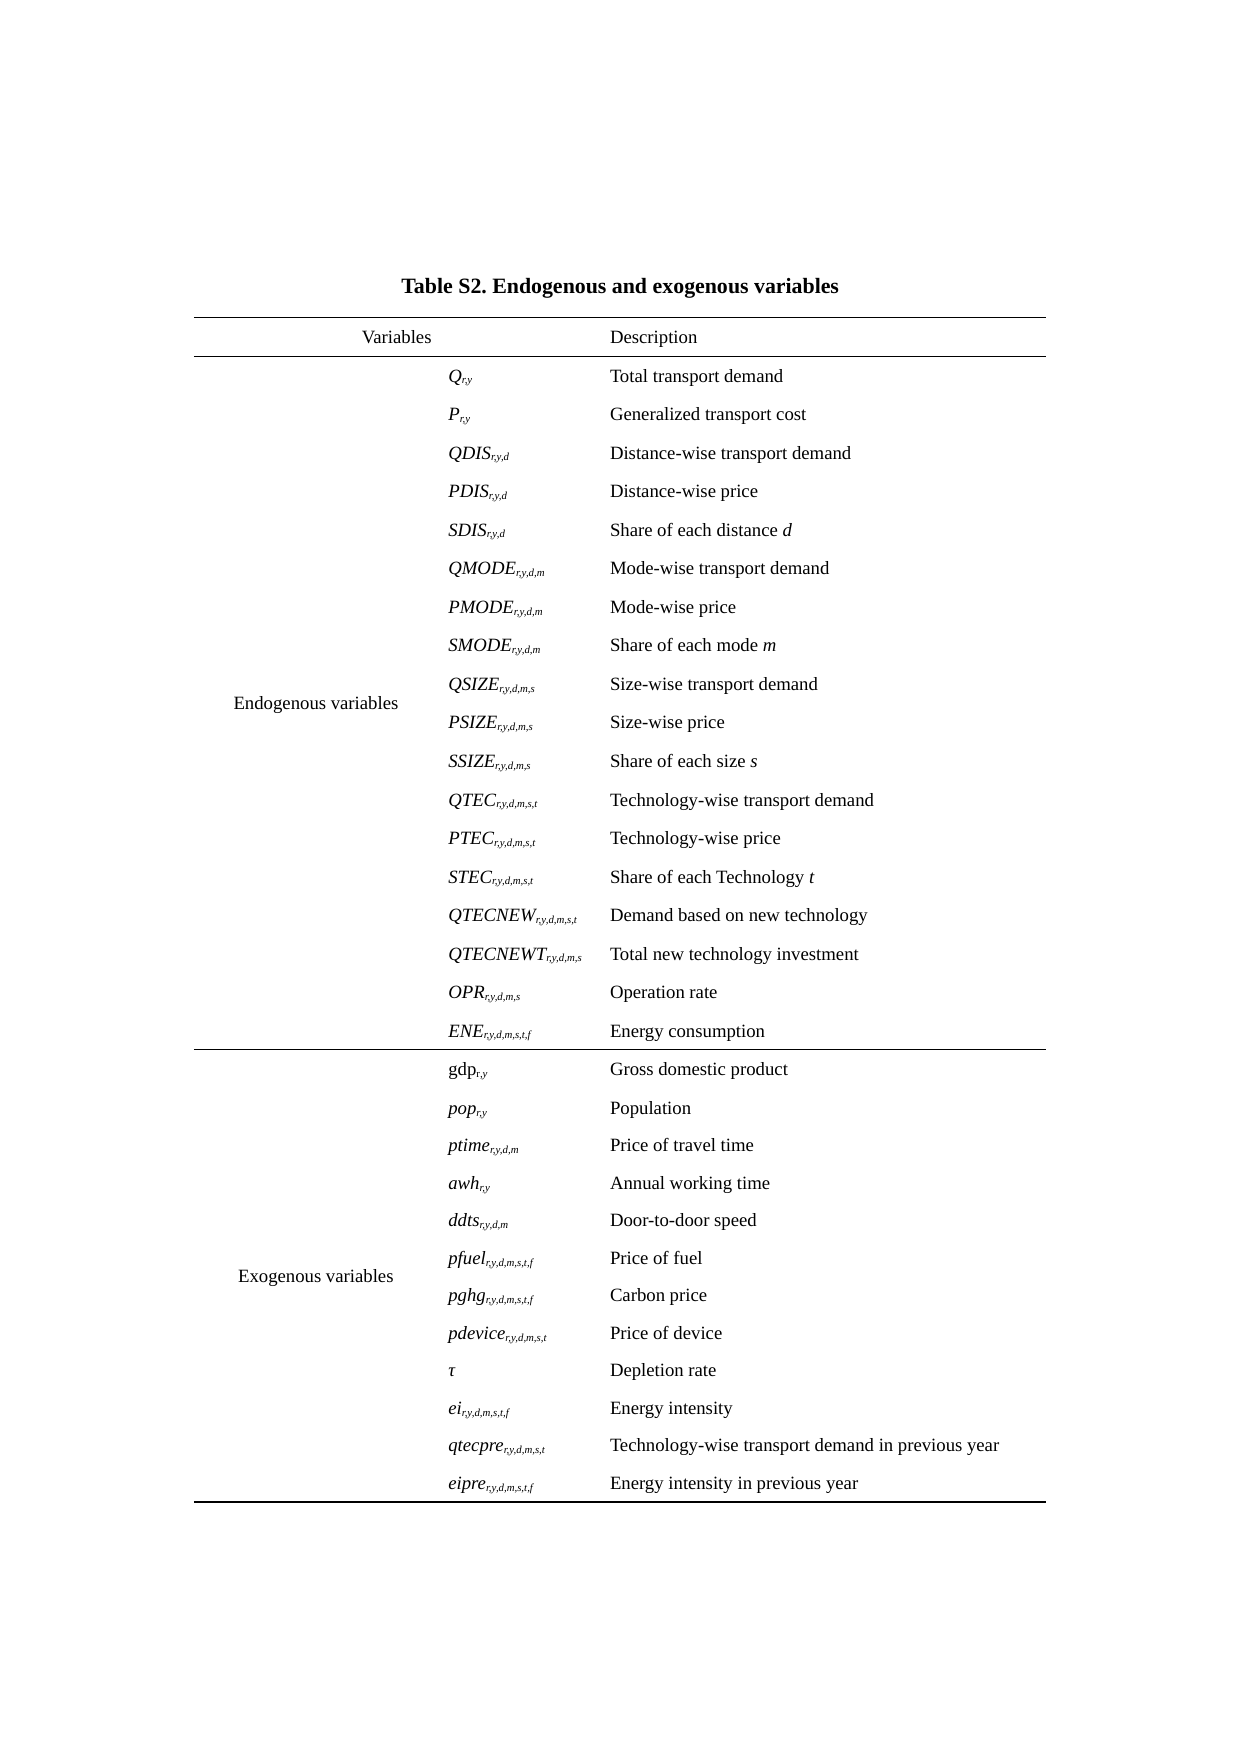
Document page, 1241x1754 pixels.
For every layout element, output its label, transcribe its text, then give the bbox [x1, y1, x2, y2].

text Table S2. Endogenous and exogenous variables [177, 267, 1063, 304]
table_cell popr,y [438, 1088, 599, 1126]
table_cell Technology-wise price [599, 818, 1046, 857]
table_cell τ [438, 1351, 599, 1389]
table_cell PSIZEr,y,d,m,s [438, 703, 599, 741]
table_cell SMODEr,y,d,m [438, 625, 599, 664]
table_cell ptimer,y,d,m [438, 1126, 599, 1164]
table_cell Population [599, 1088, 1046, 1126]
table_cell Price of fuel [599, 1239, 1046, 1276]
table_cell STECr,y,d,m,s,t [438, 857, 599, 895]
table_cell pfuelr,y,d,m,s,t,f [438, 1239, 599, 1276]
table_cell Carbon price [599, 1276, 1046, 1314]
table_header Description [599, 318, 1046, 356]
table_cell Share of each distance d [599, 510, 1046, 548]
table_cell Size-wise transport demand [599, 664, 1046, 702]
table_cell Technology-wise transport demand in previous year [599, 1426, 1046, 1464]
table_cell Door-to-door speed [599, 1201, 1046, 1239]
table_cell SSIZEr,y,d,m,s [438, 741, 599, 779]
table_cell eiprer,y,d,m,s,t,f [438, 1464, 599, 1501]
table_cell Depletion rate [599, 1351, 1046, 1389]
table_cell Distance-wise transport demand [599, 433, 1046, 471]
table_cell Distance-wise price [599, 471, 1046, 510]
table_cell OPRr,y,d,m,s [438, 972, 599, 1011]
table_cell qtecprer,y,d,m,s,t [438, 1426, 599, 1464]
table_cell Energy intensity [599, 1389, 1046, 1426]
table_cell SDISr,y,d [438, 510, 599, 548]
table_header Variables [194, 318, 599, 356]
table_cell awhr,y [438, 1164, 599, 1201]
table_cell QTECNEWr,y,d,m,s,t [438, 895, 599, 934]
table_cell Generalized transport cost [599, 394, 1046, 433]
table_cell ddtsr,y,d,m [438, 1201, 599, 1239]
table_cell Mode-wise transport demand [599, 548, 1046, 587]
table_cell Price of device [599, 1314, 1046, 1351]
table_cell eir,y,d,m,s,t,f [438, 1389, 599, 1426]
table_cell Annual working time [599, 1164, 1046, 1201]
table_cell Demand based on new technology [599, 895, 1046, 934]
table_cell PDISr,y,d [438, 471, 599, 510]
table_cell QMODEr,y,d,m [438, 548, 599, 587]
table_cell pghgr,y,d,m,s,t,f [438, 1276, 599, 1314]
table_cell PTECr,y,d,m,s,t [438, 818, 599, 857]
table_cell Energy intensity in previous year [599, 1464, 1046, 1501]
table_cell Energy consumption [599, 1011, 1046, 1049]
table_cell ENEr,y,d,m,s,t,f [438, 1011, 599, 1049]
table_cell gdpr,y [438, 1050, 599, 1088]
table_cell Total transport demand [599, 357, 1046, 394]
table_cell Size-wise price [599, 703, 1046, 741]
table_cell QDISr,y,d [438, 433, 599, 471]
table_cell Exogenous variables [194, 1050, 438, 1501]
table_cell QTECNEWTr,y,d,m,s [438, 934, 599, 972]
table_cell Technology-wise transport demand [599, 780, 1046, 818]
table_cell pdevicer,y,d,m,s,t [438, 1314, 599, 1351]
table_cell QSIZEr,y,d,m,s [438, 664, 599, 702]
table_cell Mode-wise price [599, 587, 1046, 625]
table_cell Total new technology investment [599, 934, 1046, 972]
table_cell Share of each size s [599, 741, 1046, 779]
table_cell Pr,y [438, 394, 599, 433]
table_cell PMODEr,y,d,m [438, 587, 599, 625]
table_cell Share of each Technology t [599, 857, 1046, 895]
table_cell QTECr,y,d,m,s,t [438, 780, 599, 818]
table_cell Qr,y [438, 357, 599, 394]
table_cell Share of each mode m [599, 625, 1046, 664]
table_cell Price of travel time [599, 1126, 1046, 1164]
table_cell Endogenous variables [194, 357, 438, 1049]
table_cell Gross domestic product [599, 1050, 1046, 1088]
table_cell Operation rate [599, 972, 1046, 1011]
